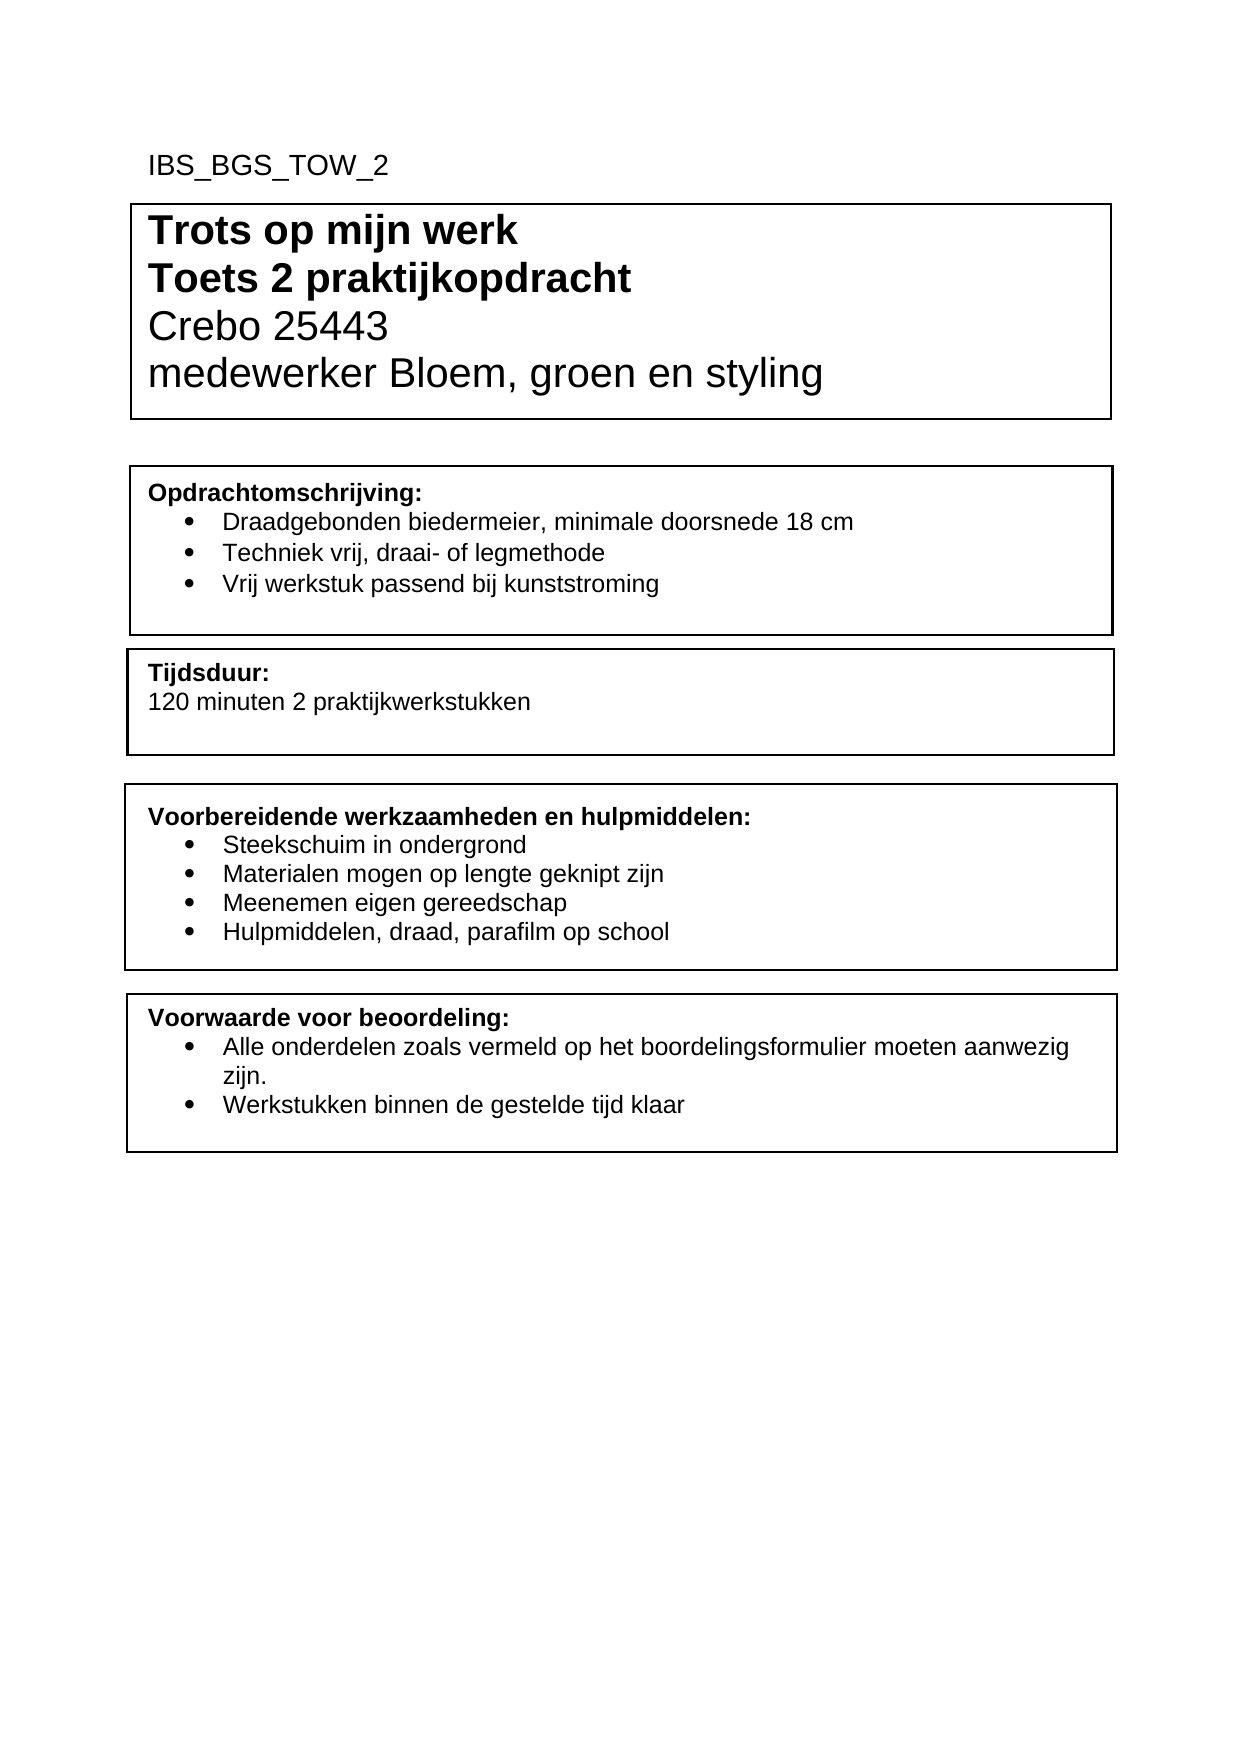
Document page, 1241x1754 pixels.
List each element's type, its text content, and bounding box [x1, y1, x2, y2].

list Meenemen eigen gereedschap [185, 888, 1093, 917]
list Hulpmiddelen, draad, parafilm op school [185, 917, 1093, 946]
list Steekschuim in ondergrond [185, 830, 1093, 859]
text Tijdsduur: [148, 658, 1093, 687]
text 120 minuten 2 praktijkwerkstukken [148, 687, 1093, 715]
list Vrij werkstuk passend bij kunststroming [185, 569, 1093, 598]
text Voorbereidende werkzaamheden en hulpmiddelen: [148, 802, 1093, 830]
text Crebo 25443 [148, 301, 1093, 349]
list Techniek vrij, draai- of legmethode [185, 538, 1093, 567]
text medewerker Bloem, groen en styling [148, 349, 1093, 397]
text Trots op mijn werk [148, 205, 1093, 253]
list Alle onderdelen zoals vermeld op het boordelingsformulier moeten aanwezig [185, 1032, 1093, 1061]
list Werkstukken binnen de gestelde tijd klaar [185, 1090, 1093, 1118]
text IBS_BGS_TOW_2 [148, 148, 1093, 181]
text Voorwaarde voor beoordeling: [148, 1003, 1093, 1032]
text Toets 2 praktijkopdracht [148, 253, 1093, 301]
list Materialen mogen op lengte geknipt zijn [185, 859, 1093, 888]
text Opdrachtomschrijving: [148, 478, 1093, 507]
text zijn. [223, 1061, 1093, 1090]
list Draadgebonden biedermeier, minimale doorsnede 18 cm [185, 507, 1093, 536]
